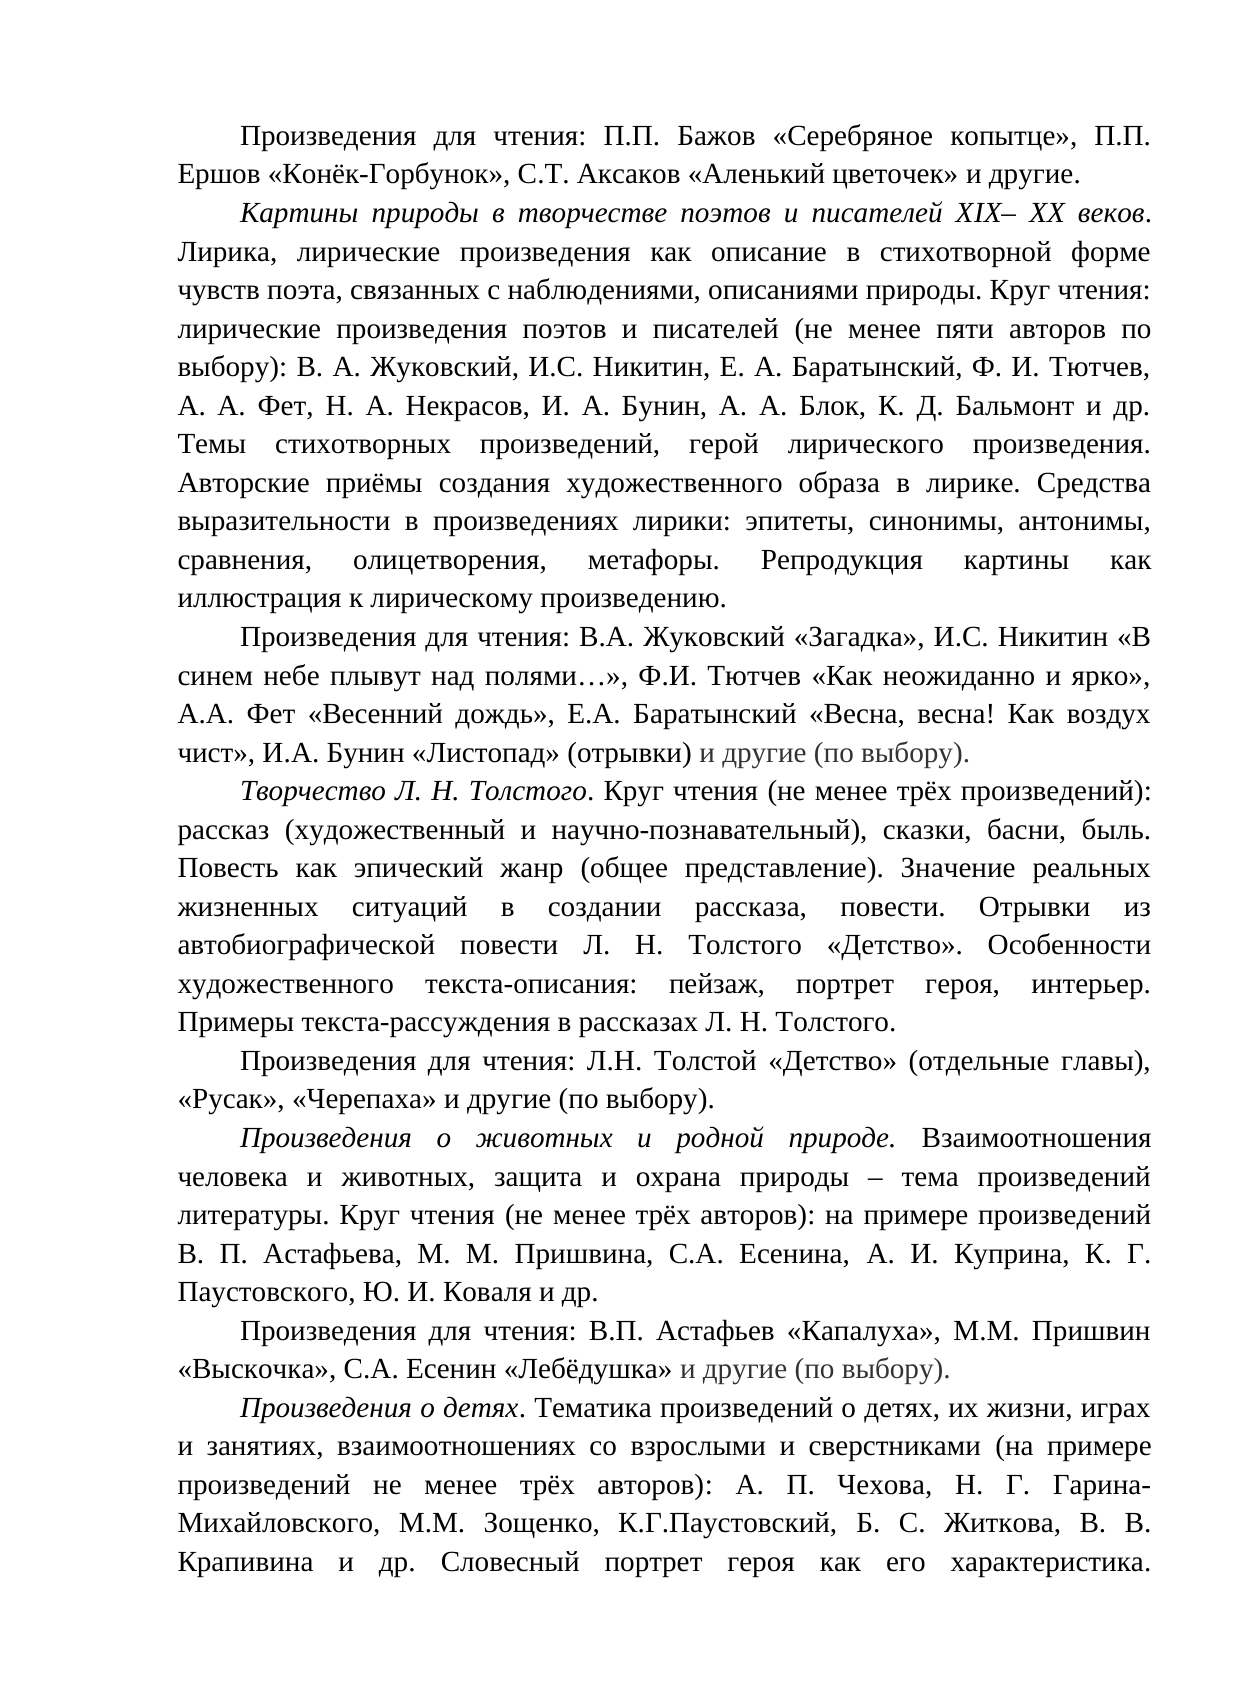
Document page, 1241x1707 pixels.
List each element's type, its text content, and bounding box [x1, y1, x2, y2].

text Произведения для чтения: П.П. Бажов «Серебряное копытце», П.П. Ершов «Конёк-Горбунок», С.Т. Аксаков «Аленький цветочек» и другие. [177, 118, 1152, 190]
text Произведения о животных и родной природе. Взаимоотношения человека и животных, защита и охрана природы – тема произведений литературы. Круг чтения (не менее трёх авторов): на примере произведений В. П. Астафьева, М. М. Пришвина, С.А. Есенина, А. И. Куприна, К. Г. Паустовского, Ю. И. Коваля и др. [177, 1120, 1152, 1308]
text Произведения для чтения: В.А. Жуковский «Загадка», И.С. Никитин «В синем небе плывут над полями…», Ф.И. Тютчев «Как неожиданно и ярко», А.А. Фет «Весенний дождь», Е.А. Баратынский «Весна, весна! Как воздух чист», И.А. Бунин «Листопад» (отрывки) и другие (по выбору). [177, 619, 1152, 768]
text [177, 1390, 1152, 1578]
text Произведения для чтения: Л.Н. Толстой «Детство» (отдельные главы), «Русак», «Черепаха» и другие (по выбору). [177, 1043, 1152, 1115]
text Творчество Л. Н. Толстого. Круг чтения (не менее трёх произведений): рассказ (художественный и научно-познавательный), сказки, басни, быль. Повесть как эпический жанр (общее представление). Значение реальных жизненных ситуаций в создании рассказа, повести. Отрывки из автобиографической повести Л. Н. Толстого «Детство». Особенности художественного текста-описания: пейзаж, портрет героя, интерьер. Примеры текста-рассуждения в рассказах Л. Н. Толстого. [177, 773, 1152, 1038]
text Произведения для чтения: В.П. Астафьев «Капалуха», М.М. Пришвин «Выскочка», С.А. Есенин «Лебёдушка» и другие (по выбору). [177, 1313, 1152, 1385]
text Картины природы в творчестве поэтов и писателей ХIХ– ХХ веков. Лирика, лирические произведения как описание в стихотворной форме чувств поэта, связанных с наблюдениями, описаниями природы. Круг чтения: лирические произведения поэтов и писателей (не менее пяти авторов по выбору): В. А. Жуковский, И.С. Никитин, Е. А. Баратынский, Ф. И. Тютчев, А. А. Фет, Н. А. Некрасов, И. А. Бунин, А. А. Блок, К. Д. Бальмонт и др. Темы стихотворных произведений, герой лирического произведения. Авторские приёмы создания художественного образа в лирике. Средства выразительности в произведениях лирики: эпитеты, синонимы, антонимы, сравнения, олицетворения, метафоры. Репродукция картины как иллюстрация к лирическому произведению. [177, 195, 1152, 614]
